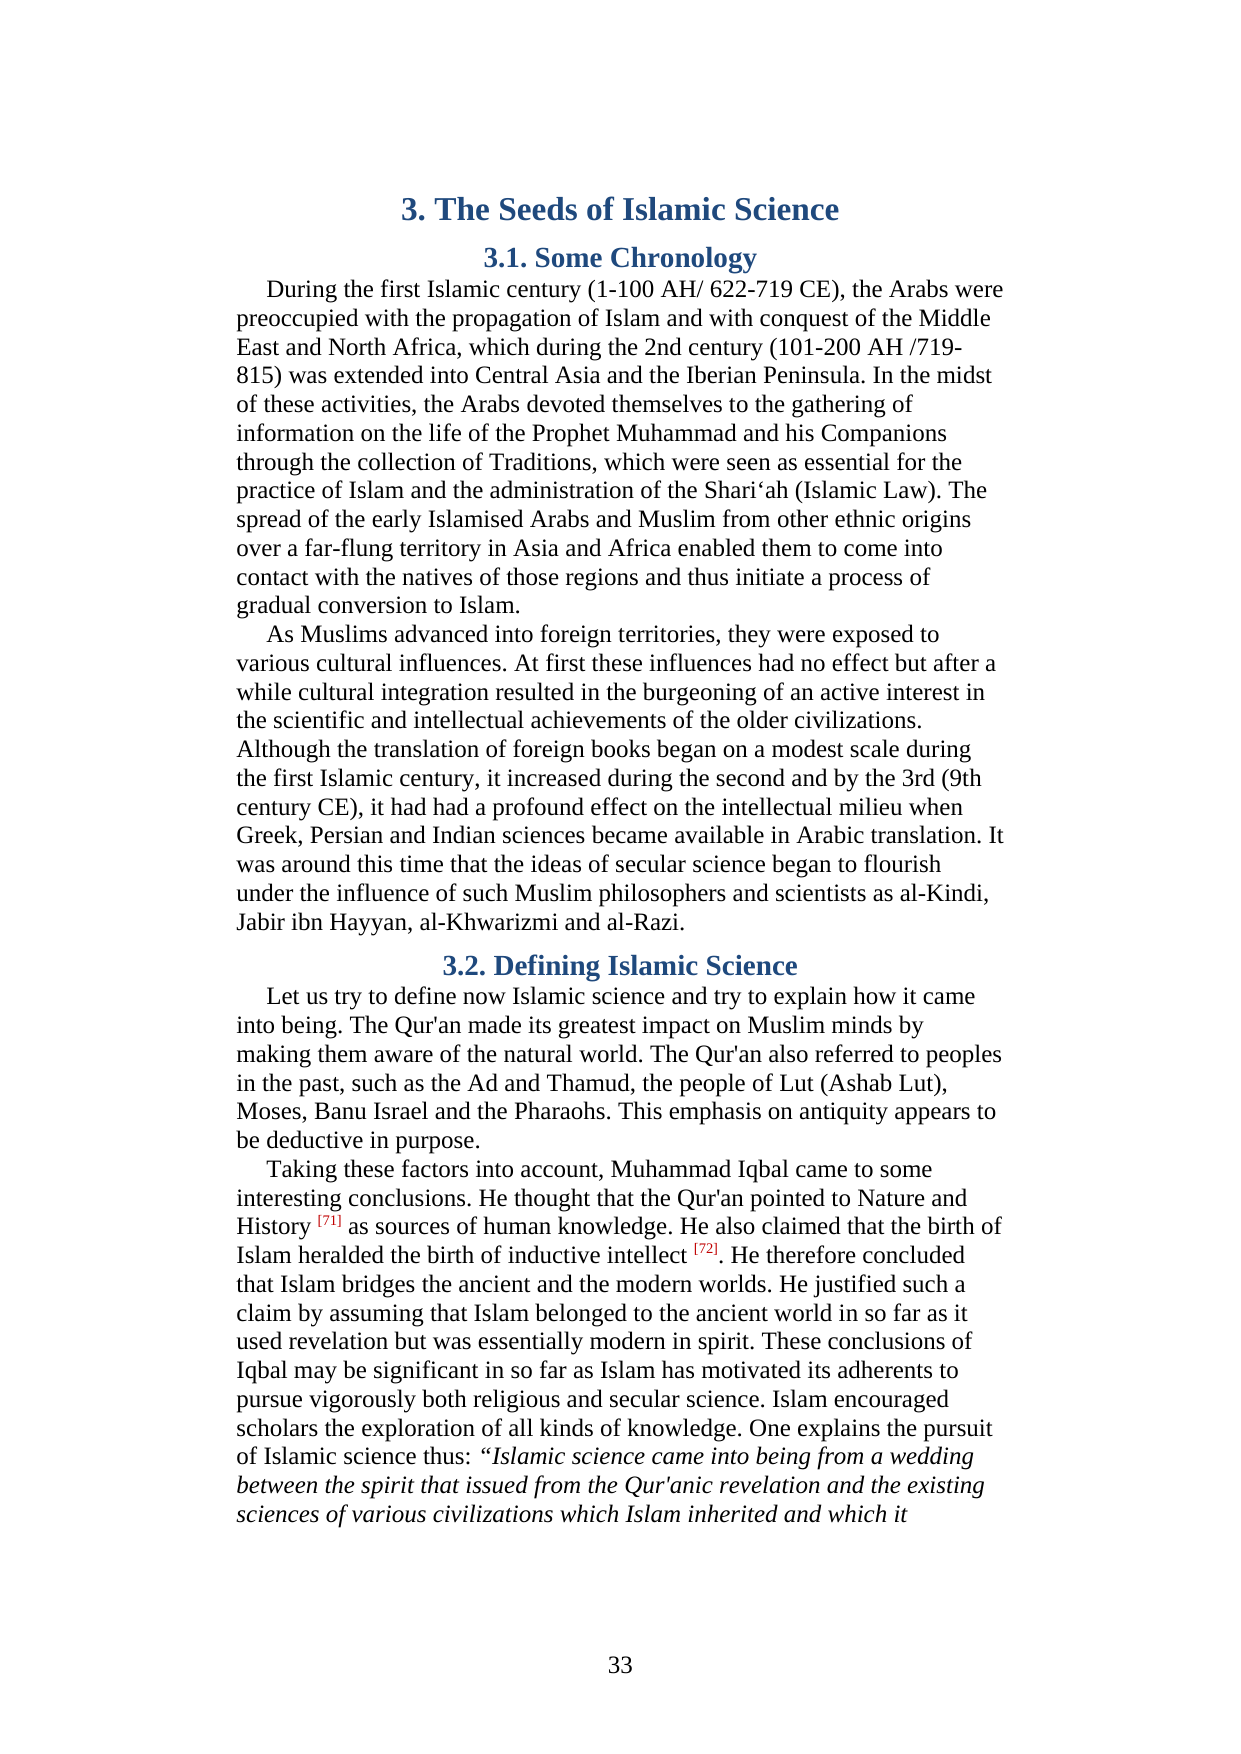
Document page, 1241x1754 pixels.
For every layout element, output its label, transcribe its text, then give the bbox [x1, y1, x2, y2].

text As Muslims advanced into foreign territories, they were exposed to various cultural influences. At first these influences had no effect but after a while cultural integration resulted in the burgeoning of an active interest in the scientific and intellectual achievements of the older civilizations. Although the translation of foreign books began on a modest scale during the first Islamic century, it increased during the second and by the 3rd (9th century CE), it had had a profound effect on the intellectual milieu when Greek, Persian and Indian sciences became available in Arabic translation. It was around this time that the ideas of secular science began to flourish under the influence of such Muslim philosophers and scientists as al-Kindi, Jabir ibn Hayyan, al-Khwarizmi and al-Razi. [236, 619, 1004, 935]
text During the first Islamic century (1-100 AH/ 622-719 CE), the Arabs were preoccupied with the propagation of Islam and with conquest of the Middle East and North Africa, which during the 2nd century (101-200 AH /719-815) was extended into Central Asia and the Iberian Peninsula. In the midst of these activities, the Arabs devoted themselves to the gathering of information on the life of the Prophet Muhammad and his Companions through the collection of Traditions, which were seen as essential for the practice of Islam and the administration of the Shari‘ah (Islamic Law). The spread of the early Islamised Arabs and Muslim from other ethnic origins over a far-flung territory in Asia and Africa enabled them to come into contact with the natives of those regions and thus initiate a process of gradual conversion to Islam. [236, 274, 1004, 619]
text Let us try to define now Islamic science and try to explain how it came into being. The Qur'an made its greatest impact on Muslim minds by making them aware of the natural world. The Qur'an also referred to peoples in the past, such as the Ad and Thamud, the people of Lut (Ashab Lut), Moses, Banu Israel and the Pharaohs. This emphasis on antiquity appears to be deductive in purpose. [236, 981, 1004, 1154]
subtitle 3.2. Defining Islamic Science [236, 948, 1004, 981]
subtitle 3.1. Some Chronology [236, 241, 1004, 274]
subtitle 3. The Seeds of Islamic Science [236, 190, 1004, 228]
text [236, 1154, 1004, 1528]
